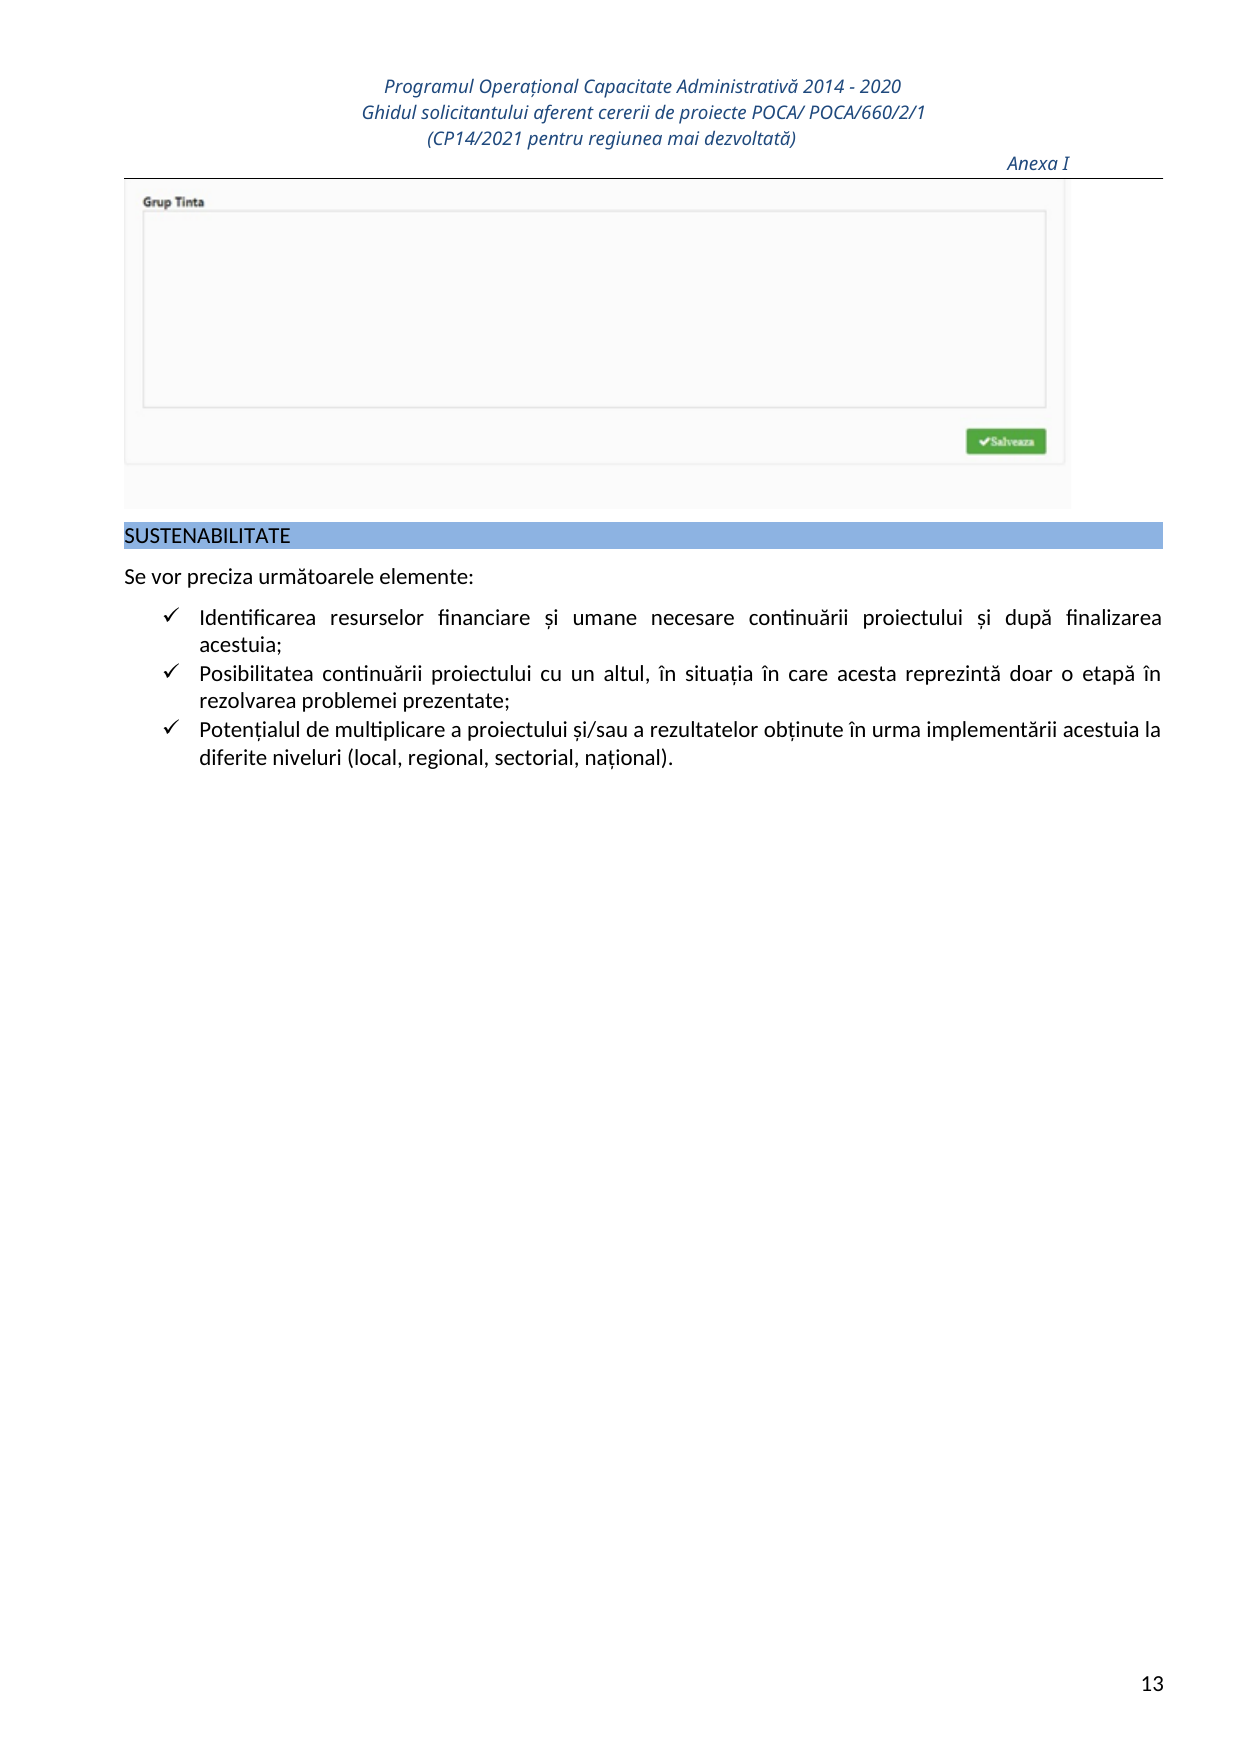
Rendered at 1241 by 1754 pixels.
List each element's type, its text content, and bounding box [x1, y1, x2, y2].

list Potențialul de multiplicare a proiectului și/sau a rezultatelor obținute în urma implementării acestuia la diferite niveluri (local, regional, sectorial, național). [162, 715, 1163, 771]
list Posibilitatea continuării proiectului cu un altul, în situația în care acesta reprezintă doar o etapă în rezolvarea problemei prezentate; [162, 659, 1163, 715]
text Se vor preciza următoarele elemente: [124, 562, 1163, 590]
list Identificarea resurselor financiare și umane necesare continuării proiectului și după finalizarea acestuia; [162, 603, 1163, 659]
picture [124, 179, 1072, 509]
text SUSTENABILITATE [124, 522, 1163, 549]
